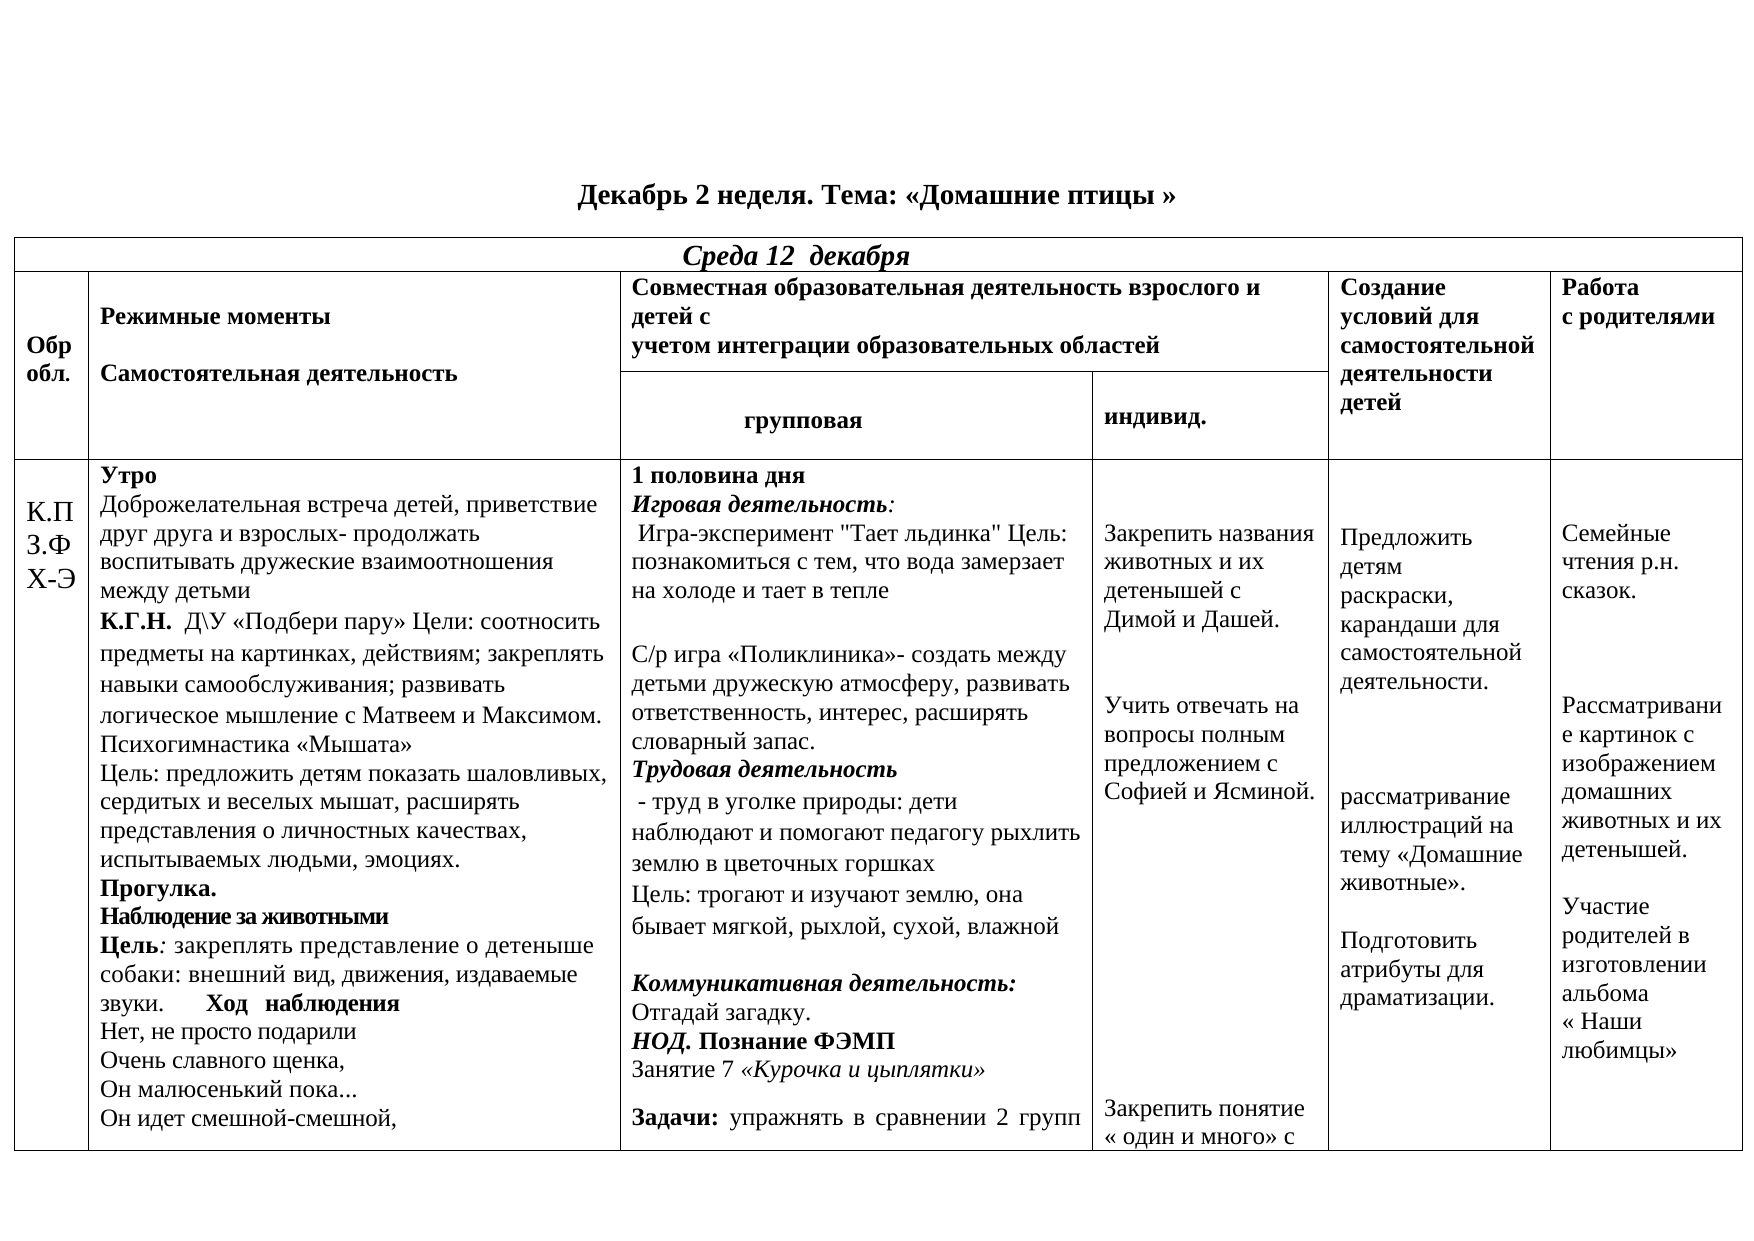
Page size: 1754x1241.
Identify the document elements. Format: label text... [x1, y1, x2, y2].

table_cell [89, 460, 620, 1150]
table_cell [621, 460, 1092, 1150]
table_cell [1551, 460, 1742, 1150]
table_cell Создание условий для самостоятельной деятельности детей [1329, 272, 1550, 459]
table_cell индивид. [1093, 372, 1328, 459]
table_cell К.П З.ФХ-Э [15, 460, 88, 1150]
table_header Среда 12 декабря [15, 238, 1742, 271]
table_cell Режимные моменты Самостоятельная деятельность [89, 272, 620, 459]
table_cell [1329, 460, 1550, 1150]
table_cell Совместная образовательная деятельность взрослого и детей с учетом интеграции образовательных областей [621, 272, 1328, 371]
table_cell групповая [621, 372, 1092, 459]
table_cell Обр обл. [15, 272, 88, 459]
text Декабрь 2 неделя. Тема: «Домашние птицы » [118, 177, 1636, 211]
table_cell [1093, 460, 1328, 1150]
table_cell Работа с родителями [1551, 272, 1742, 459]
